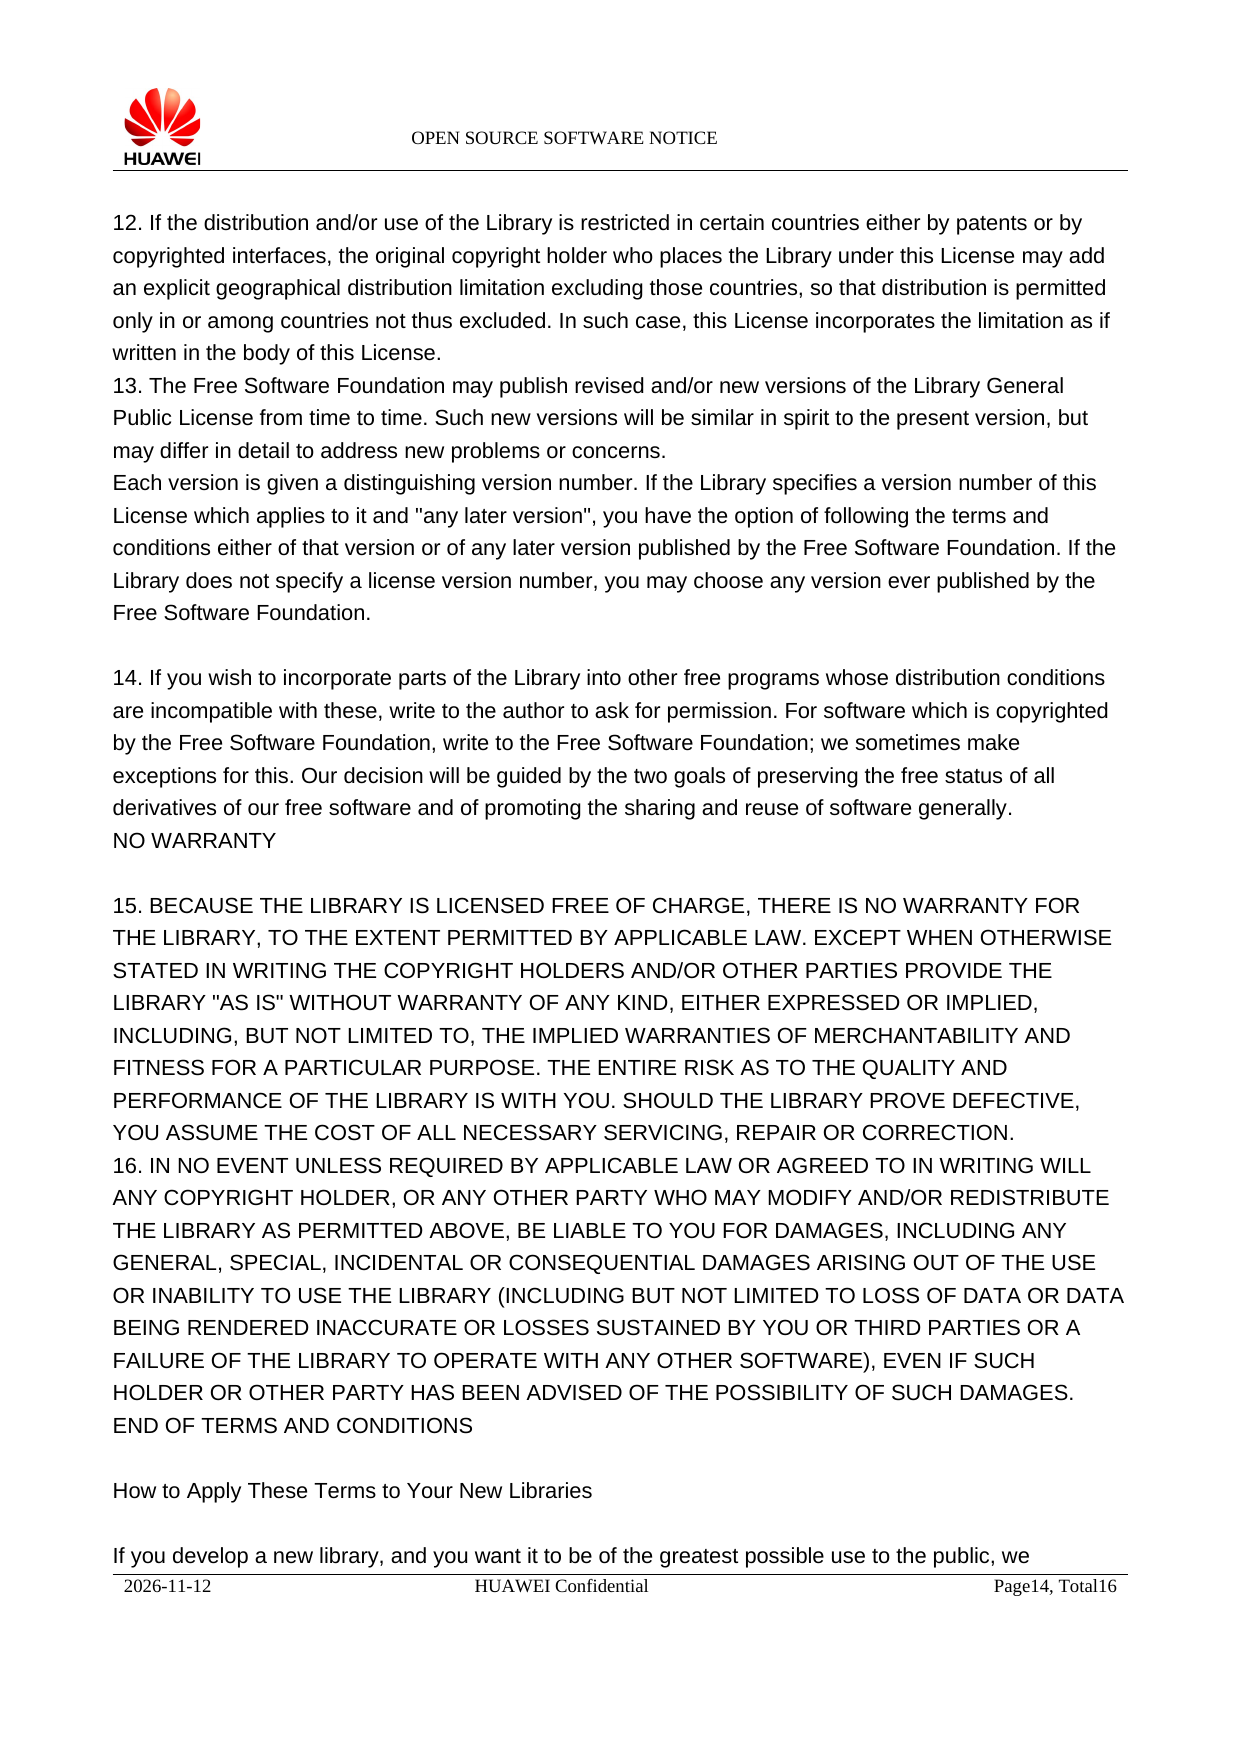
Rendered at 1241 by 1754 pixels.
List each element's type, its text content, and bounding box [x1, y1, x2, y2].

text How to Apply These Terms to Your New Libraries [112, 1474, 1128, 1506]
text 12. If the distribution and/or use of the Library is restricted in certain countries either by patents or by copyrighted interfaces, the original copyright holder who places the Library under this License may add an explicit geographical distribution limitation excluding those countries, so that distribution is permitted only in or among countries not thus excluded. In such case, this License incorporates the limitation as if written in the body of this License. [112, 206, 1128, 369]
text Each version is given a distinguishing version number. If the Library specifies a version number of this License which applies to it and "any later version", you have the option of following the terms and conditions either of that version or of any later version published by the Free Software Foundation. If the Library does not specify a license version number, you may choose any version ever published by the Free Software Foundation. [112, 466, 1128, 629]
text 13. The Free Software Foundation may publish revised and/or new versions of the Library General Public License from time to time. Such new versions will be similar in spirit to the present version, but may differ in detail to address new problems or concerns. [112, 369, 1128, 466]
text NO WARRANTY [112, 824, 1128, 856]
text END OF TERMS AND CONDITIONS [112, 1409, 1128, 1441]
text 16. IN NO EVENT UNLESS REQUIRED BY APPLICABLE LAW OR AGREED TO IN WRITING WILL ANY COPYRIGHT HOLDER, OR ANY OTHER PARTY WHO MAY MODIFY AND/OR REDISTRIBUTE THE LIBRARY AS PERMITTED ABOVE, BE LIABLE TO YOU FOR DAMAGES, INCLUDING ANY GENERAL, SPECIAL, INCIDENTAL OR CONSEQUENTIAL DAMAGES ARISING OUT OF THE USE OR INABILITY TO USE THE LIBRARY (INCLUDING BUT NOT LIMITED TO LOSS OF DATA OR DATA BEING RENDERED INACCURATE OR LOSSES SUSTAINED BY YOU OR THIRD PARTIES OR A FAILURE OF THE LIBRARY TO OPERATE WITH ANY OTHER SOFTWARE), EVEN IF SUCH HOLDER OR OTHER PARTY HAS BEEN ADVISED OF THE POSSIBILITY OF SUCH DAMAGES. [112, 1149, 1128, 1409]
text 15. BECAUSE THE LIBRARY IS LICENSED FREE OF CHARGE, THERE IS NO WARRANTY FOR THE LIBRARY, TO THE EXTENT PERMITTED BY APPLICABLE LAW. EXCEPT WHEN OTHERWISE STATED IN WRITING THE COPYRIGHT HOLDERS AND/OR OTHER PARTIES PROVIDE THE LIBRARY "AS IS" WITHOUT WARRANTY OF ANY KIND, EITHER EXPRESSED OR IMPLIED, INCLUDING, BUT NOT LIMITED TO, THE IMPLIED WARRANTIES OF MERCHANTABILITY AND FITNESS FOR A PARTICULAR PURPOSE. THE ENTIRE RISK AS TO THE QUALITY AND PERFORMANCE OF THE LIBRARY IS WITH YOU. SHOULD THE LIBRARY PROVE DEFECTIVE, YOU ASSUME THE COST OF ALL NECESSARY SERVICING, REPAIR OR CORRECTION. [112, 889, 1128, 1149]
picture [124, 88, 201, 165]
text 14. If you wish to incorporate parts of the Library into other free programs whose distribution conditions are incompatible with these, write to the author to ask for permission. For software which is copyrighted by the Free Software Foundation, write to the Free Software Foundation; we sometimes make exceptions for this. Our decision will be guided by the two goals of preserving the free status of all derivatives of our free software and of promoting the sharing and reuse of software generally. [112, 661, 1128, 824]
